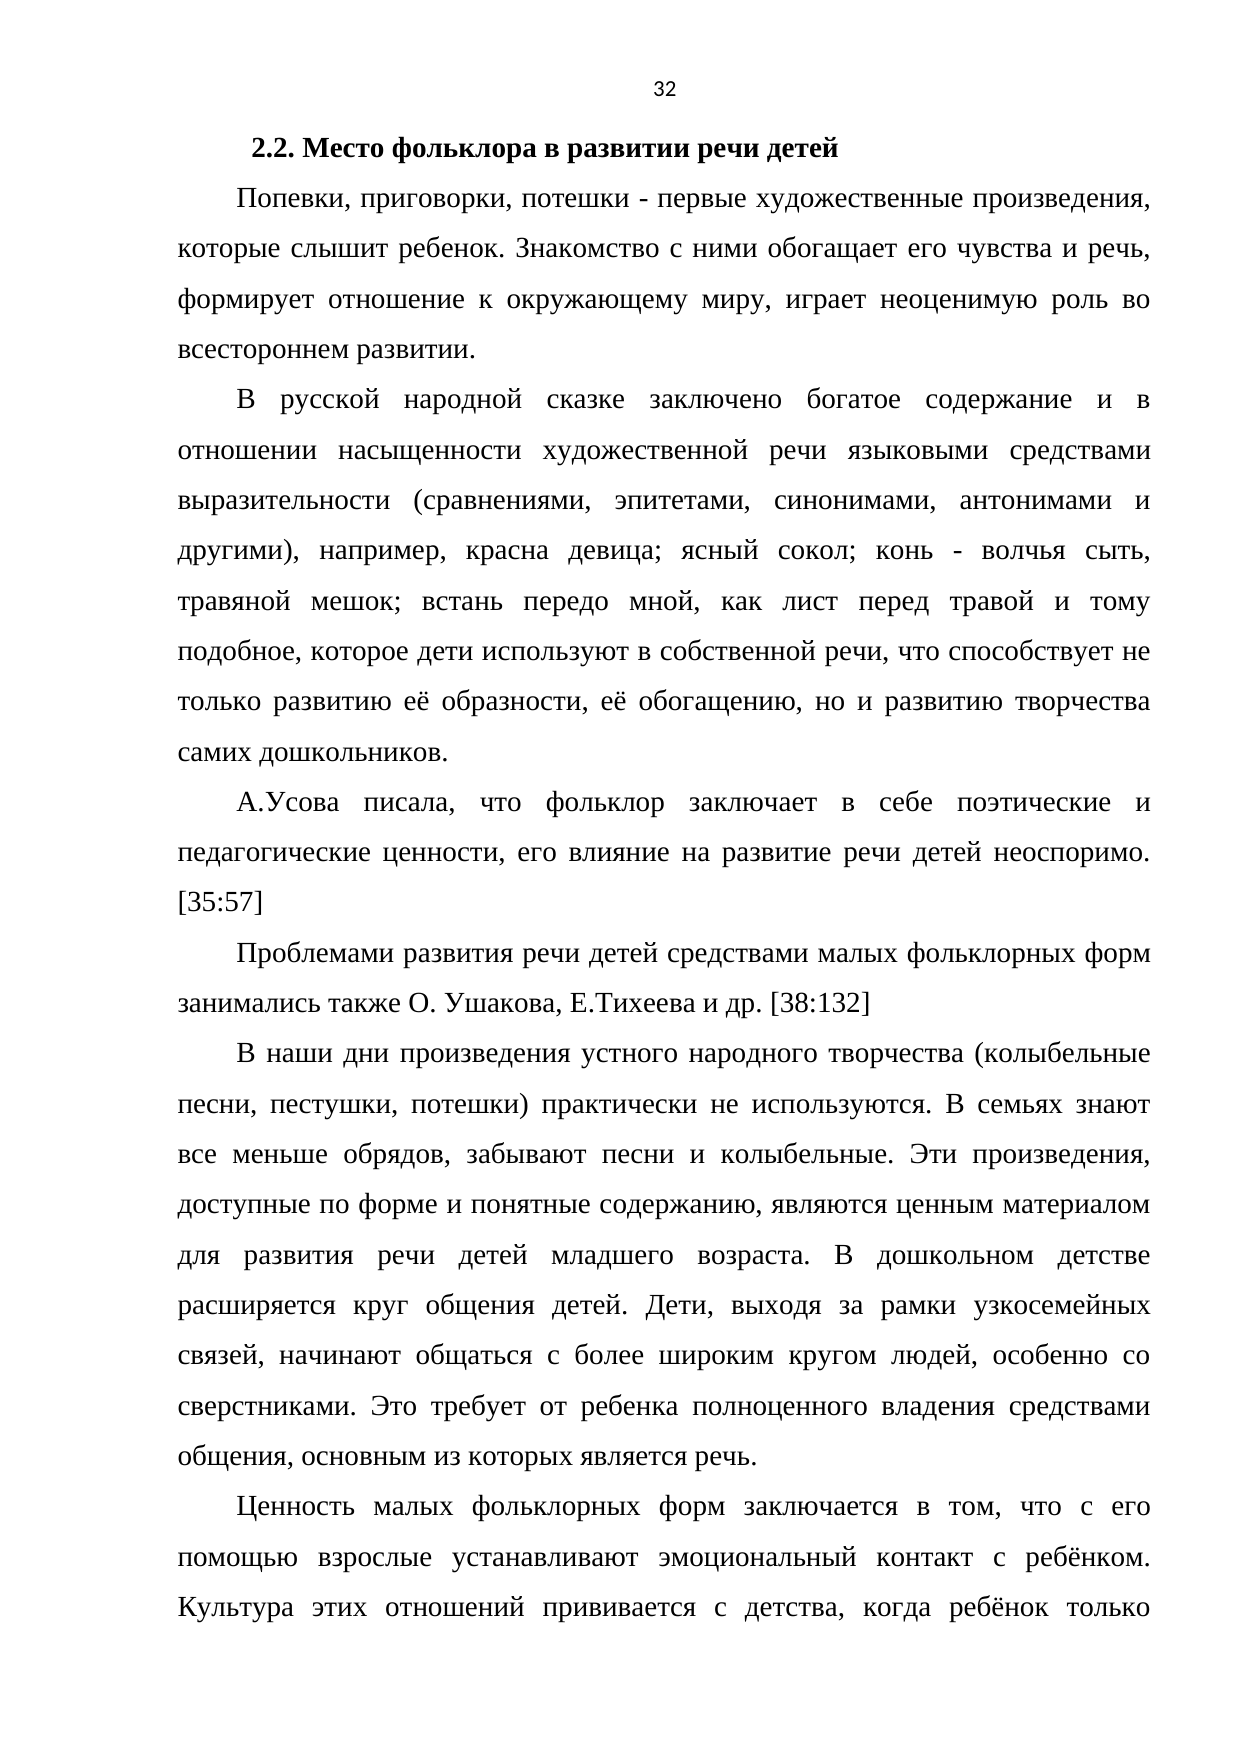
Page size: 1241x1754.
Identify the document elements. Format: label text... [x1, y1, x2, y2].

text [177, 1488, 1152, 1622]
text А.Усова писала, что фольклор заключает в себе поэтические и педагогические ценности, его влияние на развитие речи детей неоспоримо. [35:57] [177, 784, 1152, 918]
text Проблемами развития речи детей средствами малых фольклорных форм занимались также О. Ушакова, Е.Тихеева и др. [38:132] [177, 935, 1152, 1019]
subtitle 2.2. Место фольклора в развитии речи детей [177, 130, 1152, 163]
text В русской народной сказке заключено богатое содержание и в отношении насыщенности художественной речи языковыми средствами выразительности (сравнениями, эпитетами, синонимами, антонимами и другими), например, красна девица; ясный сокол; конь - волчья сыть, травяной мешок; встань передо мной, как лист перед травой и тому подобное, которое дети используют в собственной речи, что способствует не только развитию её образности, её обогащению, но и развитию творчества самих дошкольников. [177, 381, 1152, 767]
text В наши дни произведения устного народного творчества (колыбельные песни, пестушки, потешки) практически не используются. В семьях знают все меньше обрядов, забывают песни и колыбельные. Эти произведения, доступные по форме и понятные содержанию, являются ценным материалом для развития речи детей младшего возраста. В дошкольном детстве расширяется круг общения детей. Дети, выходя за рамки узкосемейных связей, начинают общаться с более широким кругом людей, особенно со сверстниками. Это требует от ребенка полноценного владения средствами общения, основным из которых является речь. [177, 1036, 1152, 1472]
text Попевки, приговорки, потешки - первые художественные произведения, которые слышит ребенок. Знакомство с ними обогащает его чувства и речь, формирует отношение к окружающему миру, играет неоценимую роль во всестороннем развитии. [177, 180, 1152, 365]
